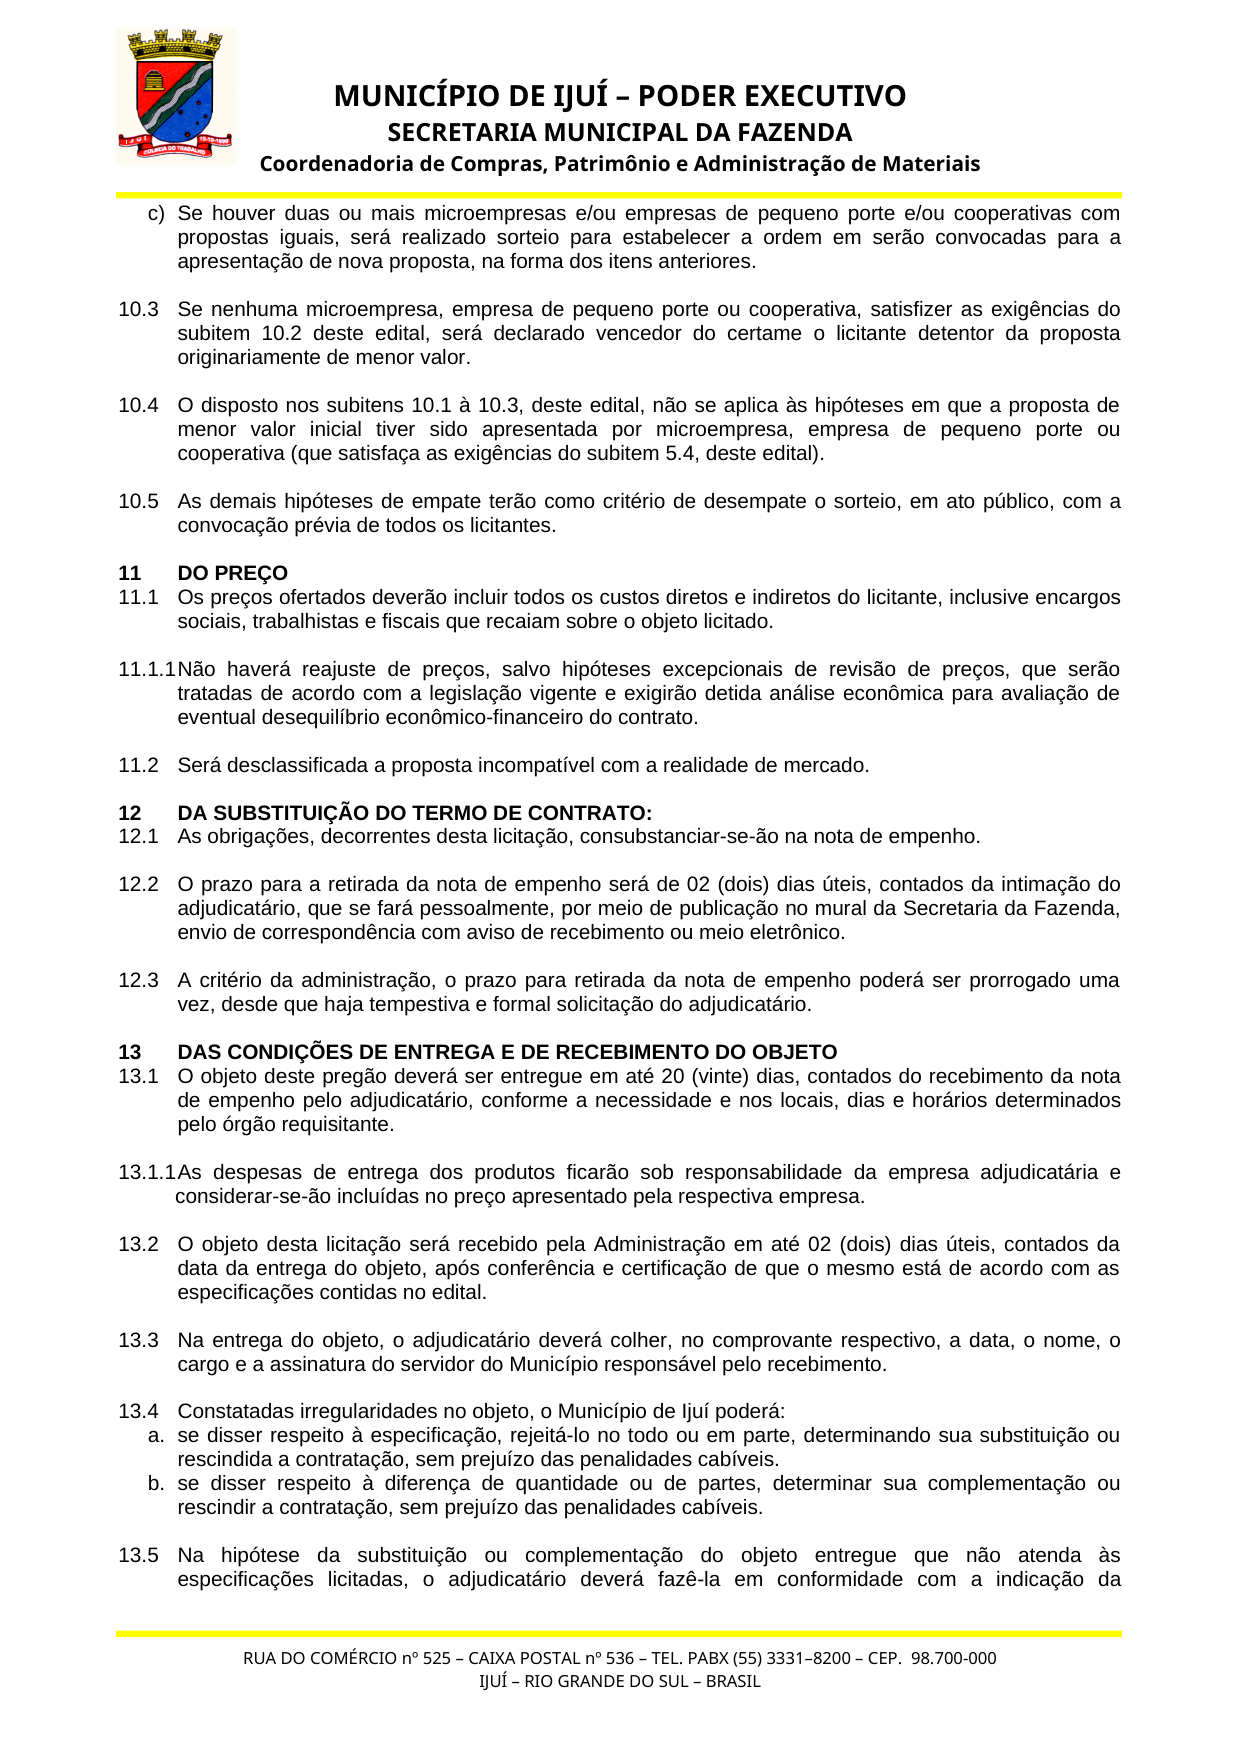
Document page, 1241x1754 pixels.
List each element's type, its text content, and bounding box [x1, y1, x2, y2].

list O objeto desta licitação será recebido pela Administração em até 02 (dois) dias úteis, contados da data da entrega do objeto, após conferência e certificação de que o mesmo está de acordo com as especificações contidas no edital. [118, 1232, 1122, 1303]
list Se nenhuma microempresa, empresa de pequeno porte ou cooperativa, satisfizer as exigências do subitem 10.2 deste edital, será declarado vencedor do certame o licitante detentor da proposta originariamente de menor valor. [118, 297, 1122, 369]
list Constatadas irregularidades no objeto, o Município de Ijuí poderá: [118, 1399, 1122, 1423]
list Os preços ofertados deverão incluir todos os custos diretos e indiretos do licitante, inclusive encargos sociais, trabalhistas e fiscais que recaiam sobre o objeto licitado. [118, 585, 1122, 633]
list Não haverá reajuste de preços, salvo hipóteses excepcionais de revisão de preços, que serão tratadas de acordo com a legislação vigente e exigirão detida análise econômica para avaliação de eventual desequilíbrio econômico-financeiro do contrato. [118, 657, 1122, 728]
list O prazo para a retirada da nota de empenho será de 02 (dois) dias úteis, contados da intimação do adjudicatário, que se fará pessoalmente, por meio de publicação no mural da Secretaria da Fazenda, envio de correspondência com aviso de recebimento ou meio eletrônico. [118, 872, 1122, 944]
list se disser respeito à diferença de quantidade ou de partes, determinar sua complementação ou rescindir a contratação, sem prejuízo das penalidades cabíveis. [148, 1471, 1122, 1519]
list Se houver duas ou mais microempresas e/ou empresas de pequeno porte e/ou cooperativas com propostas iguais, será realizado sorteio para estabelecer a ordem em serão convocadas para a apresentação de nova proposta, na forma dos itens anteriores. [148, 201, 1122, 273]
list As obrigações, decorrentes desta licitação, consubstanciar-se-ão na nota de empenho. [118, 824, 1122, 848]
list O disposto nos subitens 10.1 à 10.3, deste edital, não se aplica às hipóteses em que a proposta de menor valor inicial tiver sido apresentada por microempresa, empresa de pequeno porte ou cooperativa (que satisfaça as exigências do subitem 5.4, deste edital). [118, 393, 1122, 465]
list Será desclassificada a proposta incompatível com a realidade de mercado. [118, 752, 1122, 776]
list DAS CONDIÇÕES DE ENTREGA E DE RECEBIMENTO DO OBJETO [118, 1040, 1122, 1064]
list As demais hipóteses de empate terão como critério de desempate o sorteio, em ato público, com a convocação prévia de todos os licitantes. [118, 489, 1122, 537]
list DA SUBSTITUIÇÃO DO TERMO DE CONTRATO: [118, 800, 1122, 824]
list DO PREÇO [118, 561, 1122, 585]
picture [116, 28, 237, 164]
list Na entrega do objeto, o adjudicatário deverá colher, no comprovante respectivo, a data, o nome, o cargo e a assinatura do servidor do Município responsável pelo recebimento. [118, 1327, 1122, 1375]
list As despesas de entrega dos produtos ficarão sob responsabilidade da empresa adjudicatária e considerar-se-ão incluídas no preço apresentado pela respectiva empresa. [118, 1160, 1122, 1208]
list A critério da administração, o prazo para retirada da nota de empenho poderá ser prorrogado uma vez, desde que haja tempestiva e formal solicitação do adjudicatário. [118, 968, 1122, 1016]
list O objeto deste pregão deverá ser entregue em até 20 (vinte) dias, contados do recebimento da nota de empenho pelo adjudicatário, conforme a necessidade e nos locais, dias e horários determinados pelo órgão requisitante. [118, 1064, 1122, 1136]
list se disser respeito à especificação, rejeitá-lo no todo ou em parte, determinando sua substituição ou rescindida a contratação, sem prejuízo das penalidades cabíveis. [148, 1423, 1122, 1471]
